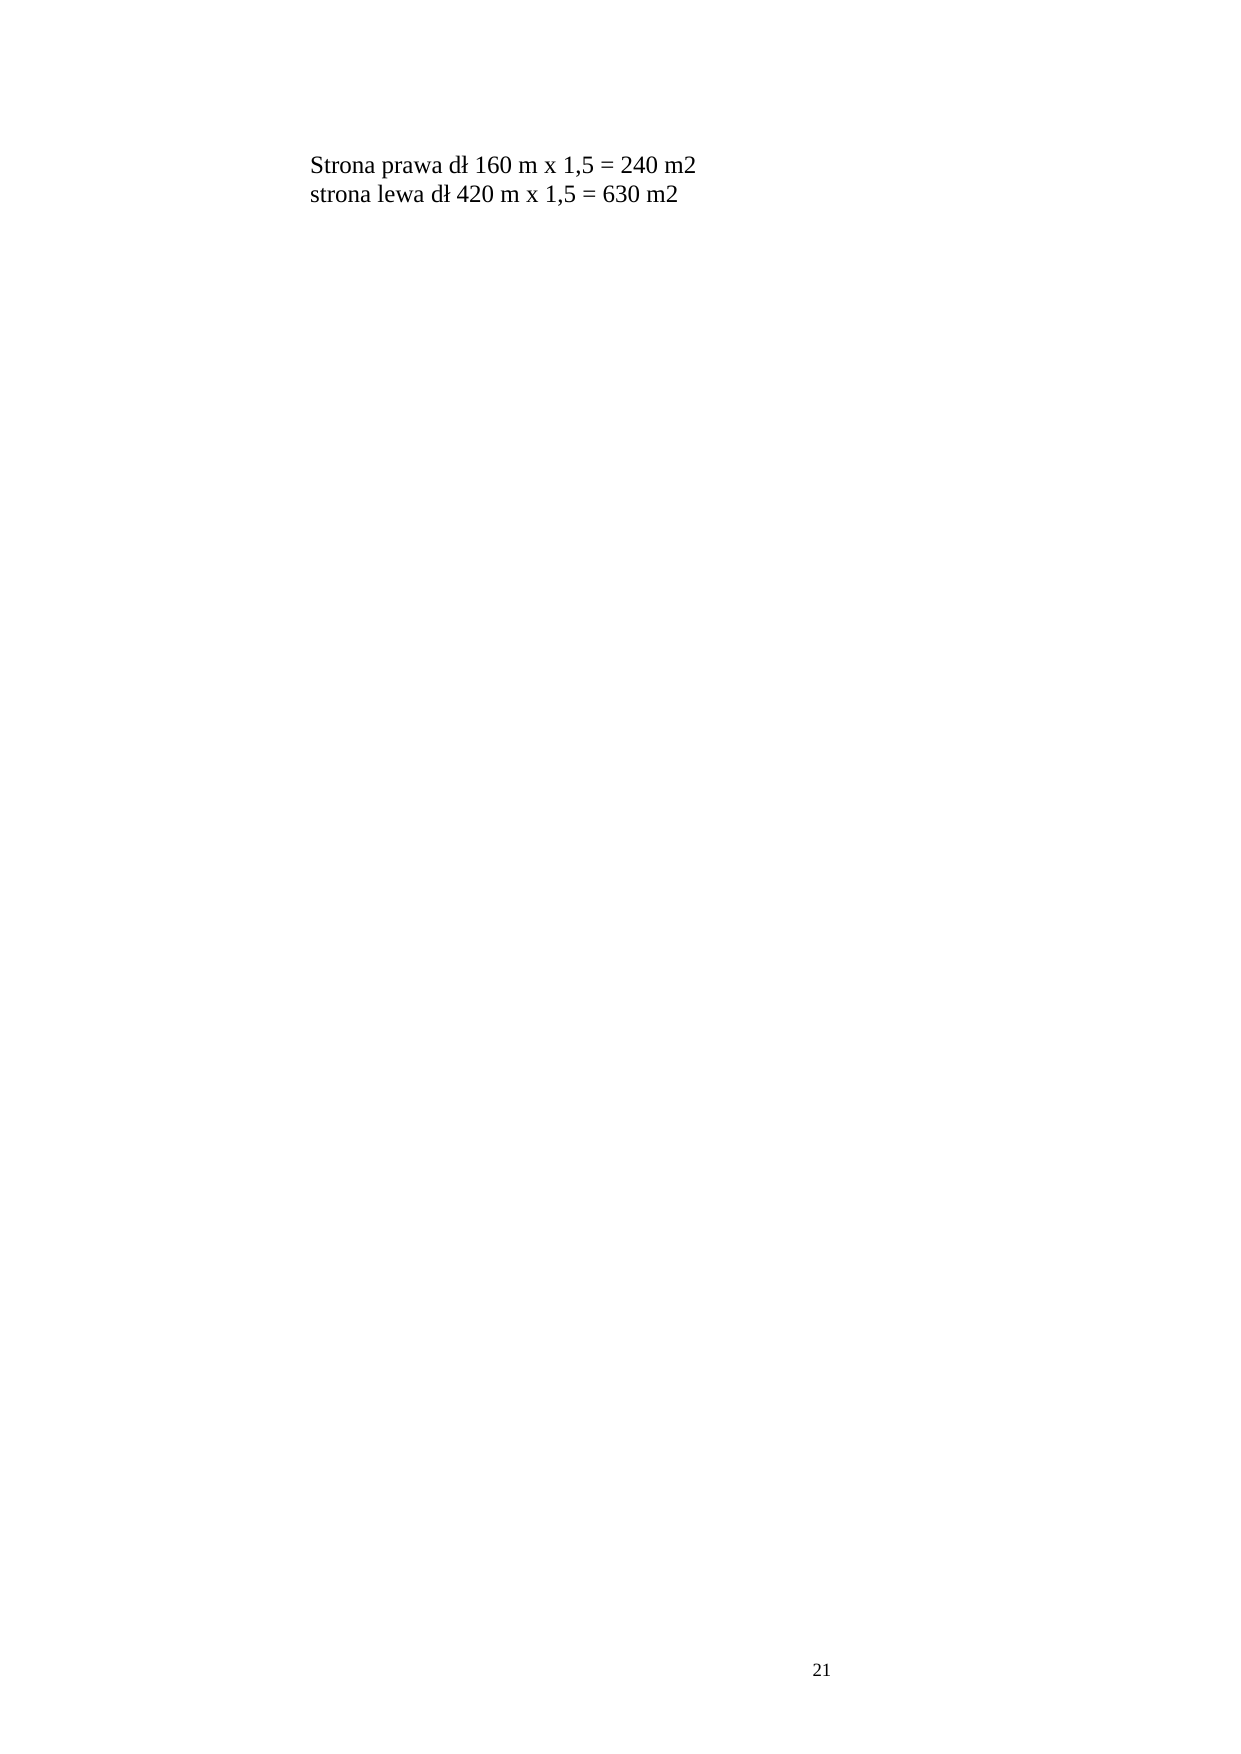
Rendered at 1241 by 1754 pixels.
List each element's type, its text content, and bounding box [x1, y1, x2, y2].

list strona lewa dł 420 m x 1,5 = 630 m2 [236, 179, 1112, 207]
list Strona prawa dł 160 m x 1,5 = 240 m2 [236, 150, 1112, 179]
